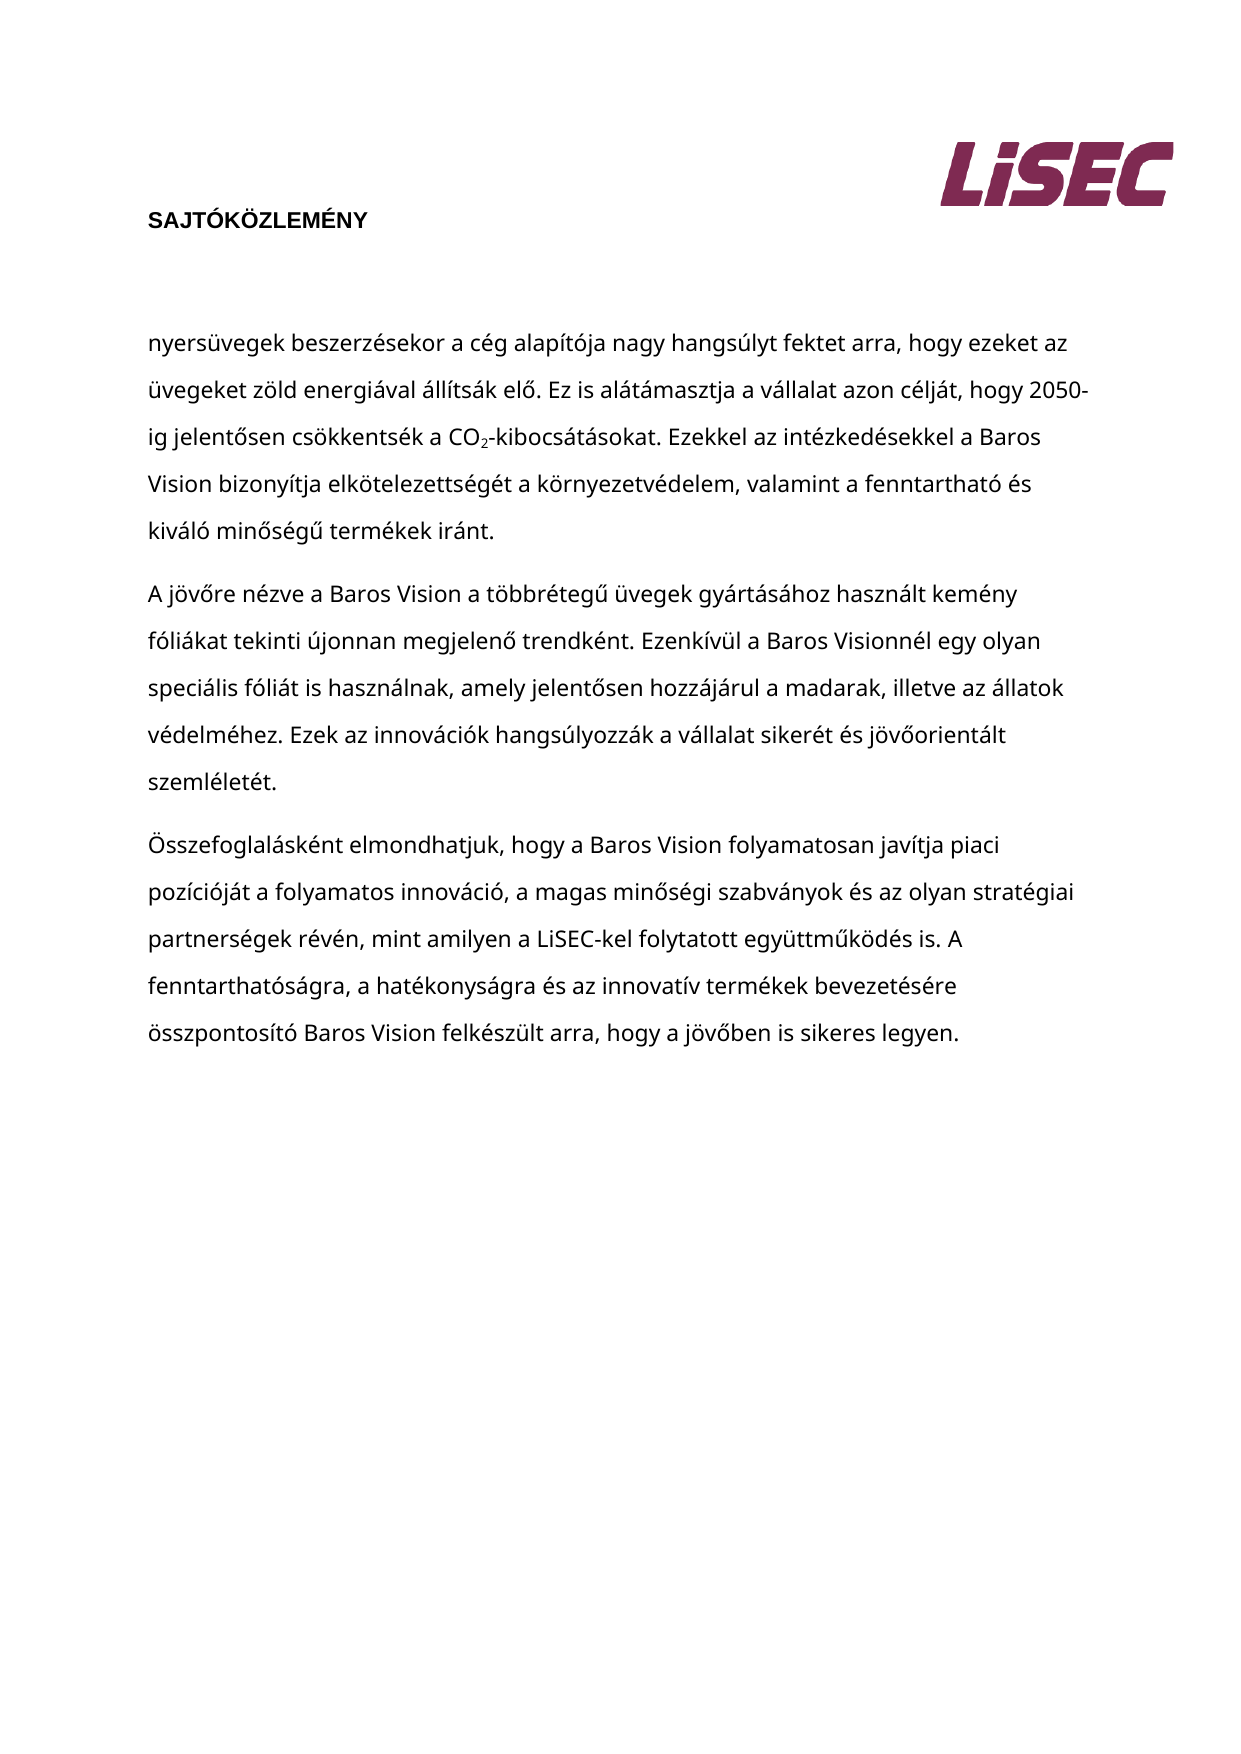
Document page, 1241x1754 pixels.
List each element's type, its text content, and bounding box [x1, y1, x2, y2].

text Összefoglalásként elmondhatjuk, hogy a Baros Vision folyamatosan javítja piaci pozícióját a folyamatos innováció, a magas minőségi szabványok és az olyan stratégiai partnerségek révén, mint amilyen a LiSEC-kel folytatott együttműködés is. A fenntarthatóságra, a hatékonyságra és az innovatív termékek bevezetésére összpontosító Baros Vision felkészült arra, hogy a jövőben is sikeres legyen. [148, 829, 1093, 1048]
picture [939, 142, 1173, 205]
text A jövőre nézve a Baros Vision a többrétegű üvegek gyártásához használt kemény fóliákat tekinti újonnan megjelenő trendként. Ezenkívül a Baros Visionnél egy olyan speciális fóliát is használnak, amely jelentősen hozzájárul a madarak, illetve az állatok védelméhez. Ezek az innovációk hangsúlyozzák a vállalat sikerét és jövőorientált szemléletét. [148, 578, 1093, 797]
